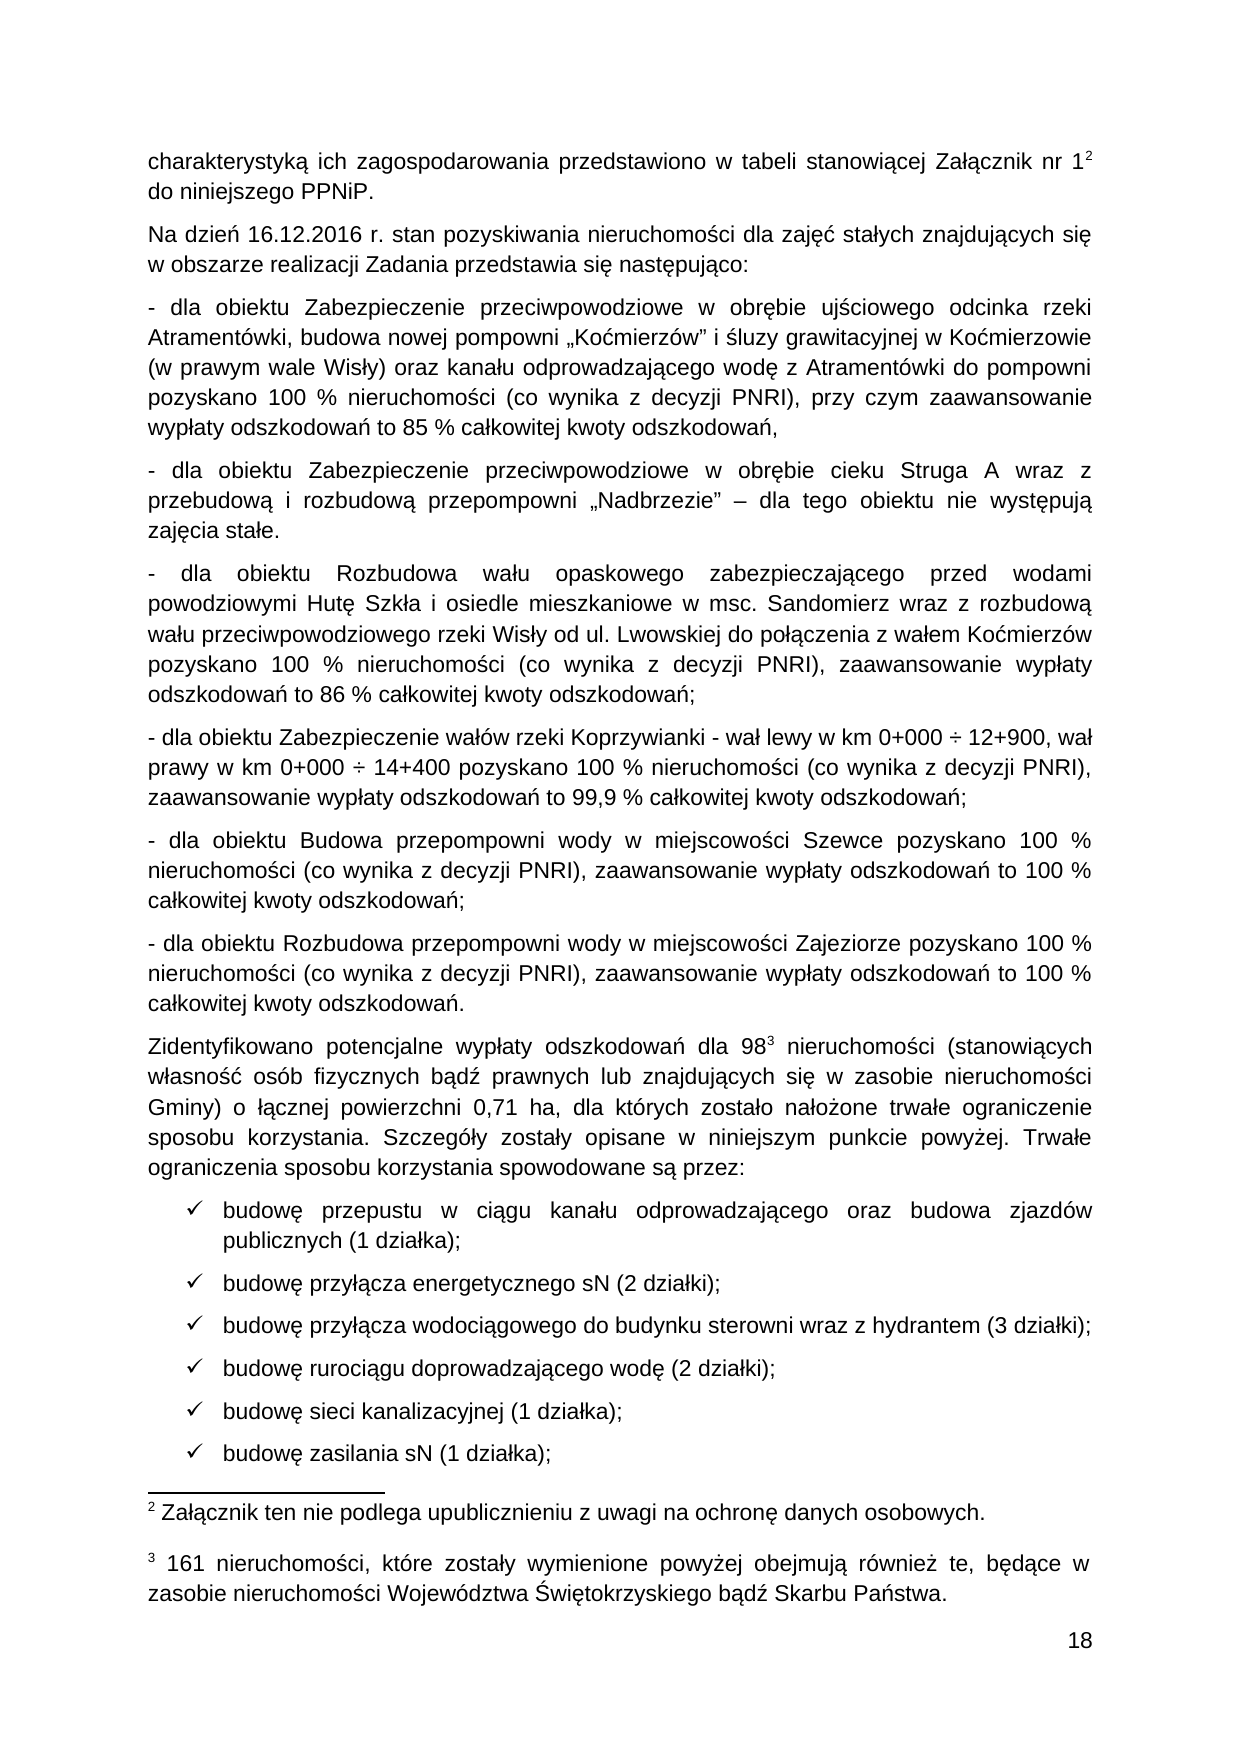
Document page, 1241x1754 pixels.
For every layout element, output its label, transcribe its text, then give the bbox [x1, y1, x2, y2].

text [148, 148, 1093, 204]
list budowę zasilania sN (1 działka); [185, 1440, 1093, 1467]
text - dla obiektu Budowa przepompowni wody w miejscowości Szewce pozyskano 100 % nieruchomości (co wynika z decyzji PNRI), zaawansowanie wypłaty odszkodowań to 100 % całkowitej kwoty odszkodowań; [148, 827, 1093, 913]
text - dla obiektu Zabezpieczenie przeciwpowodziowe w obrębie cieku Struga A wraz z przebudową i rozbudową przepompowni „Nadbrzezie” – dla tego obiektu nie występują zajęcia stałe. [148, 457, 1093, 544]
list budowę przyłącza energetycznego sN (2 działki); [185, 1269, 1093, 1296]
list budowę przyłącza wodociągowego do budynku sterowni wraz z hydrantem (3 działki); [185, 1312, 1093, 1338]
text Zidentyfikowano potencjalne wypłaty odszkodowań dla 98 nieruchomości (stanowiących własność osób fizycznych bądź prawnych lub znajdujących się w zasobie nieruchomości Gminy) o łącznej powierzchni 0,71 ha, dla których zostało nałożone trwałe ograniczenie sposobu korzystania. Szczegóły zostały opisane w niniejszym punkcie powyżej. Trwałe ograniczenia sposobu korzystania spowodowane są przez: [148, 1033, 1093, 1180]
text - dla obiektu Rozbudowa wału opaskowego zabezpieczającego przed wodami powodziowymi Hutę Szkła i osiedle mieszkaniowe w msc. Sandomierz wraz z rozbudową wału przeciwpowodziowego rzeki Wisły od ul. Lwowskiej do połączenia z wałem Koćmierzów pozyskano 100 % nieruchomości (co wynika z decyzji PNRI), zaawansowanie wypłaty odszkodowań to 86 % całkowitej kwoty odszkodowań; [148, 560, 1093, 707]
text - dla obiektu Zabezpieczenie przeciwpowodziowe w obrębie ujściowego odcinka rzeki Atramentówki, budowa nowej pompowni „Koćmierzów” i śluzy grawitacyjnej w Koćmierzowie (w prawym wale Wisły) oraz kanału odprowadzającego wodę z Atramentówki do pompowni pozyskano 100 % nieruchomości (co wynika z decyzji PNRI), przy czym zaawansowanie wypłaty odszkodowań to 85 % całkowitej kwoty odszkodowań, [148, 293, 1093, 441]
list budowę sieci kanalizacyjnej (1 działka); [185, 1398, 1093, 1424]
list budowę przepustu w ciągu kanału odprowadzającego oraz budowa zjazdów publicznych (1 działka); [185, 1197, 1093, 1253]
text - dla obiektu Rozbudowa przepompowni wody w miejscowości Zajeziorze pozyskano 100 % nieruchomości (co wynika z decyzji PNRI), zaawansowanie wypłaty odszkodowań to 100 % całkowitej kwoty odszkodowań. [148, 930, 1093, 1017]
text - dla obiektu Zabezpieczenie wałów rzeki Koprzywianki - wał lewy w km 0+000 ÷ 12+900, wał prawy w km 0+000 ÷ 14+400 pozyskano 100 % nieruchomości (co wynika z decyzji PNRI), zaawansowanie wypłaty odszkodowań to 99,9 % całkowitej kwoty odszkodowań; [148, 724, 1093, 810]
list budowę rurociągu doprowadzającego wodę (2 działki); [185, 1355, 1093, 1381]
text Na dzień 16.12.2016 r. stan pozyskiwania nieruchomości dla zajęć stałych znajdujących się w obszarze realizacji Zadania przedstawia się następująco: [148, 221, 1093, 277]
